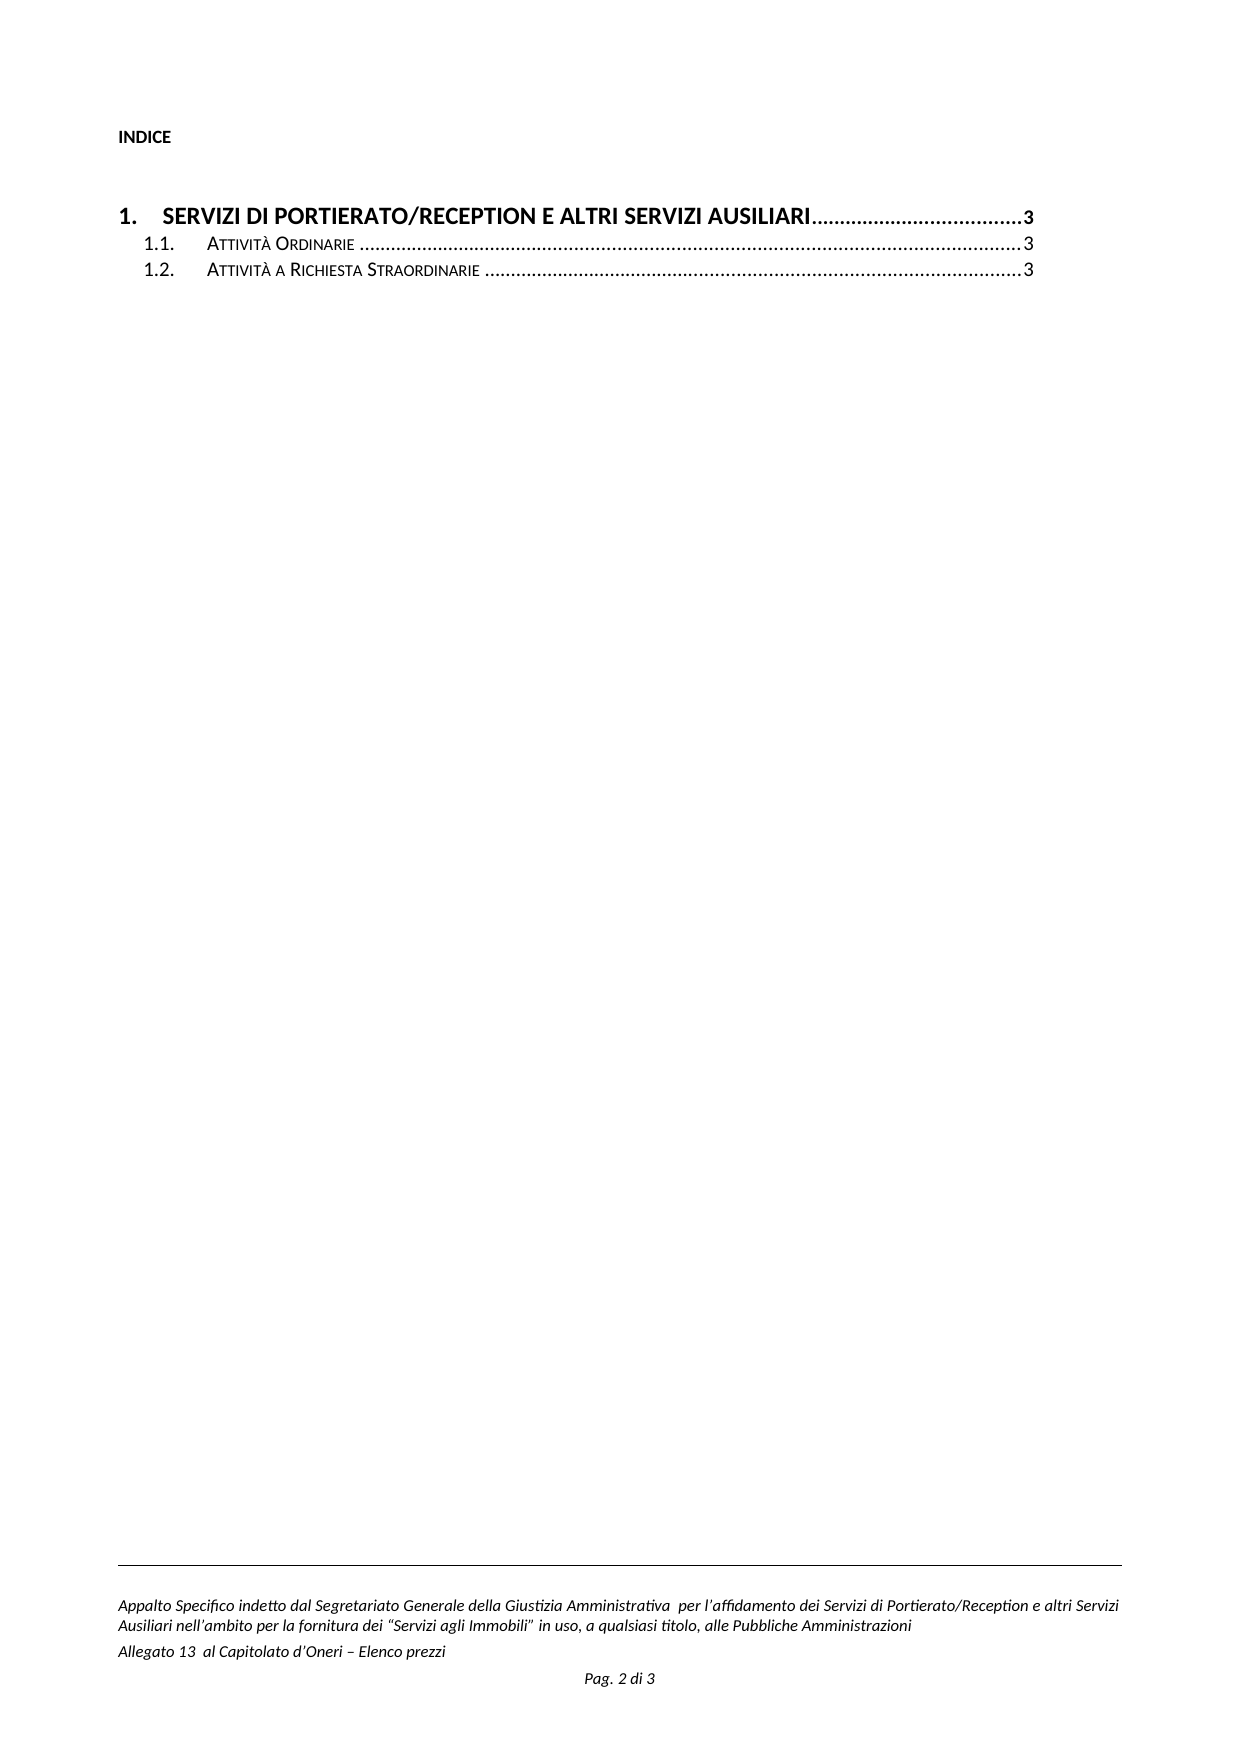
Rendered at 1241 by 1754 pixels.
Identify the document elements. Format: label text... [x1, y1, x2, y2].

text INDICE [118, 118, 1049, 149]
text 1.2. Attività a Richiesta Straordinarie 3 [143, 256, 1034, 281]
text 1.1. Attività Ordinarie 3 [143, 230, 1034, 256]
text 1. SERVIZI DI PORTIERATO/RECEPTION E ALTRI SERVIZI AUSILIARI 3 [118, 200, 1049, 230]
